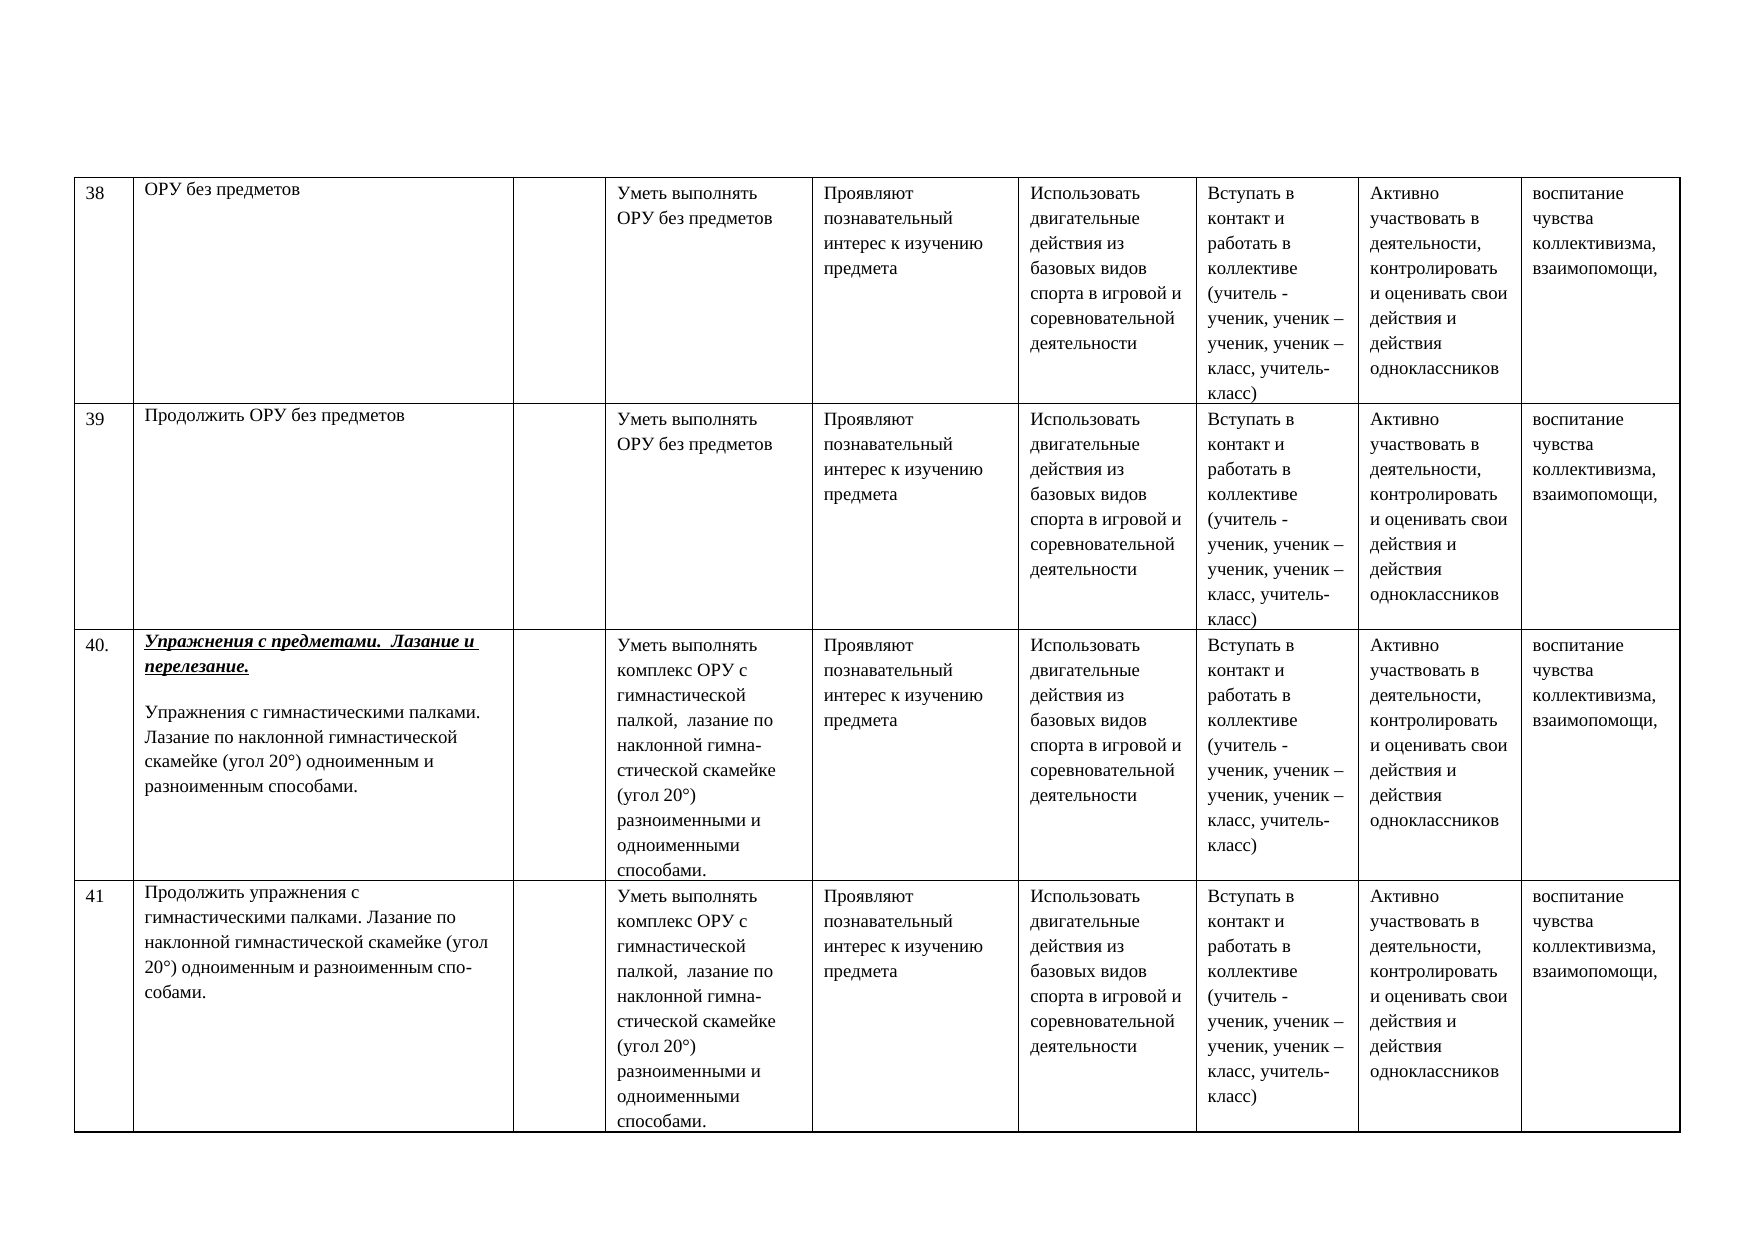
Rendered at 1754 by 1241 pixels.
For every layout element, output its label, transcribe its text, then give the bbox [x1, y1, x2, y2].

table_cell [1359, 881, 1521, 1131]
table_cell Активно участвовать в деятельности, контролировать и оценивать свои действия и действия одноклассников [1359, 178, 1521, 403]
table_cell воспитание чувства коллективизма, взаимопомощи, [1522, 630, 1679, 880]
table_cell Использовать двигательные действия из базовых видов спорта в игровой и соревновательной деятельности [1019, 404, 1196, 629]
table_cell Проявляют познавательный интерес к изучению предмета [813, 404, 1018, 629]
table_cell Продолжить упражнения с гимнастическими палками. Лазание по наклонной гимнастической скамейке (угол 20°) одноименным и разноименным способами. [134, 881, 513, 1131]
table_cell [1197, 881, 1358, 1131]
table_cell 39 [75, 404, 133, 629]
table_cell Проявляют познавательный интерес к изучению предмета [813, 630, 1018, 880]
table_cell Уметь выполнять ОРУ без предметов [606, 178, 812, 403]
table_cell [1019, 881, 1196, 1131]
table_cell ОРУ без предметов [134, 178, 513, 403]
table_cell Вступать в контакт и работать в коллективе (учитель -ученик, ученик –ученик, ученик –класс, учитель-класс) [1197, 178, 1358, 403]
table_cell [813, 881, 1018, 1131]
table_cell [606, 881, 812, 1131]
table_cell Проявляют познавательный интерес к изучению предмета [813, 178, 1018, 403]
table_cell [1522, 881, 1679, 1131]
table_cell [514, 630, 605, 880]
table_cell Вступать в контакт и работать в коллективе (учитель -ученик, ученик –ученик, ученик –класс, учитель-класс) [1197, 630, 1358, 880]
table_cell Активно участвовать в деятельности, контролировать и оценивать свои действия и действия одноклассников [1359, 404, 1521, 629]
table_cell Упражнения с предметами. Лазание и перелезание. Упражнения с гимнастическими палками. Лазание по наклонной гимнастической скамейке (угол 20°) одноименным и разноименным способами. [134, 630, 513, 880]
table_cell воспитание чувства коллективизма, взаимопомощи, [1522, 178, 1679, 403]
table_cell Уметь выполнять ОРУ без предметов [606, 404, 812, 629]
table_cell Продолжить ОРУ без предметов [134, 404, 513, 629]
table_cell Активно участвовать в деятельности, контролировать и оценивать свои действия и действия одноклассников [1359, 630, 1521, 880]
table_cell воспитание чувства коллективизма, взаимопомощи, [1522, 404, 1679, 629]
table_cell [514, 881, 605, 1131]
table_cell 41 [75, 881, 133, 1131]
table_cell Вступать в контакт и работать в коллективе (учитель -ученик, ученик –ученик, ученик –класс, учитель-класс) [1197, 404, 1358, 629]
table_cell Использовать двигательные действия из базовых видов спорта в игровой и соревновательной деятельности [1019, 178, 1196, 403]
table_cell [514, 404, 605, 629]
table_cell Использовать двигательные действия из базовых видов спорта в игровой и соревновательной деятельности [1019, 630, 1196, 880]
table_cell 38 [75, 178, 133, 403]
table_cell [514, 178, 605, 403]
table_cell 40. [75, 630, 133, 880]
